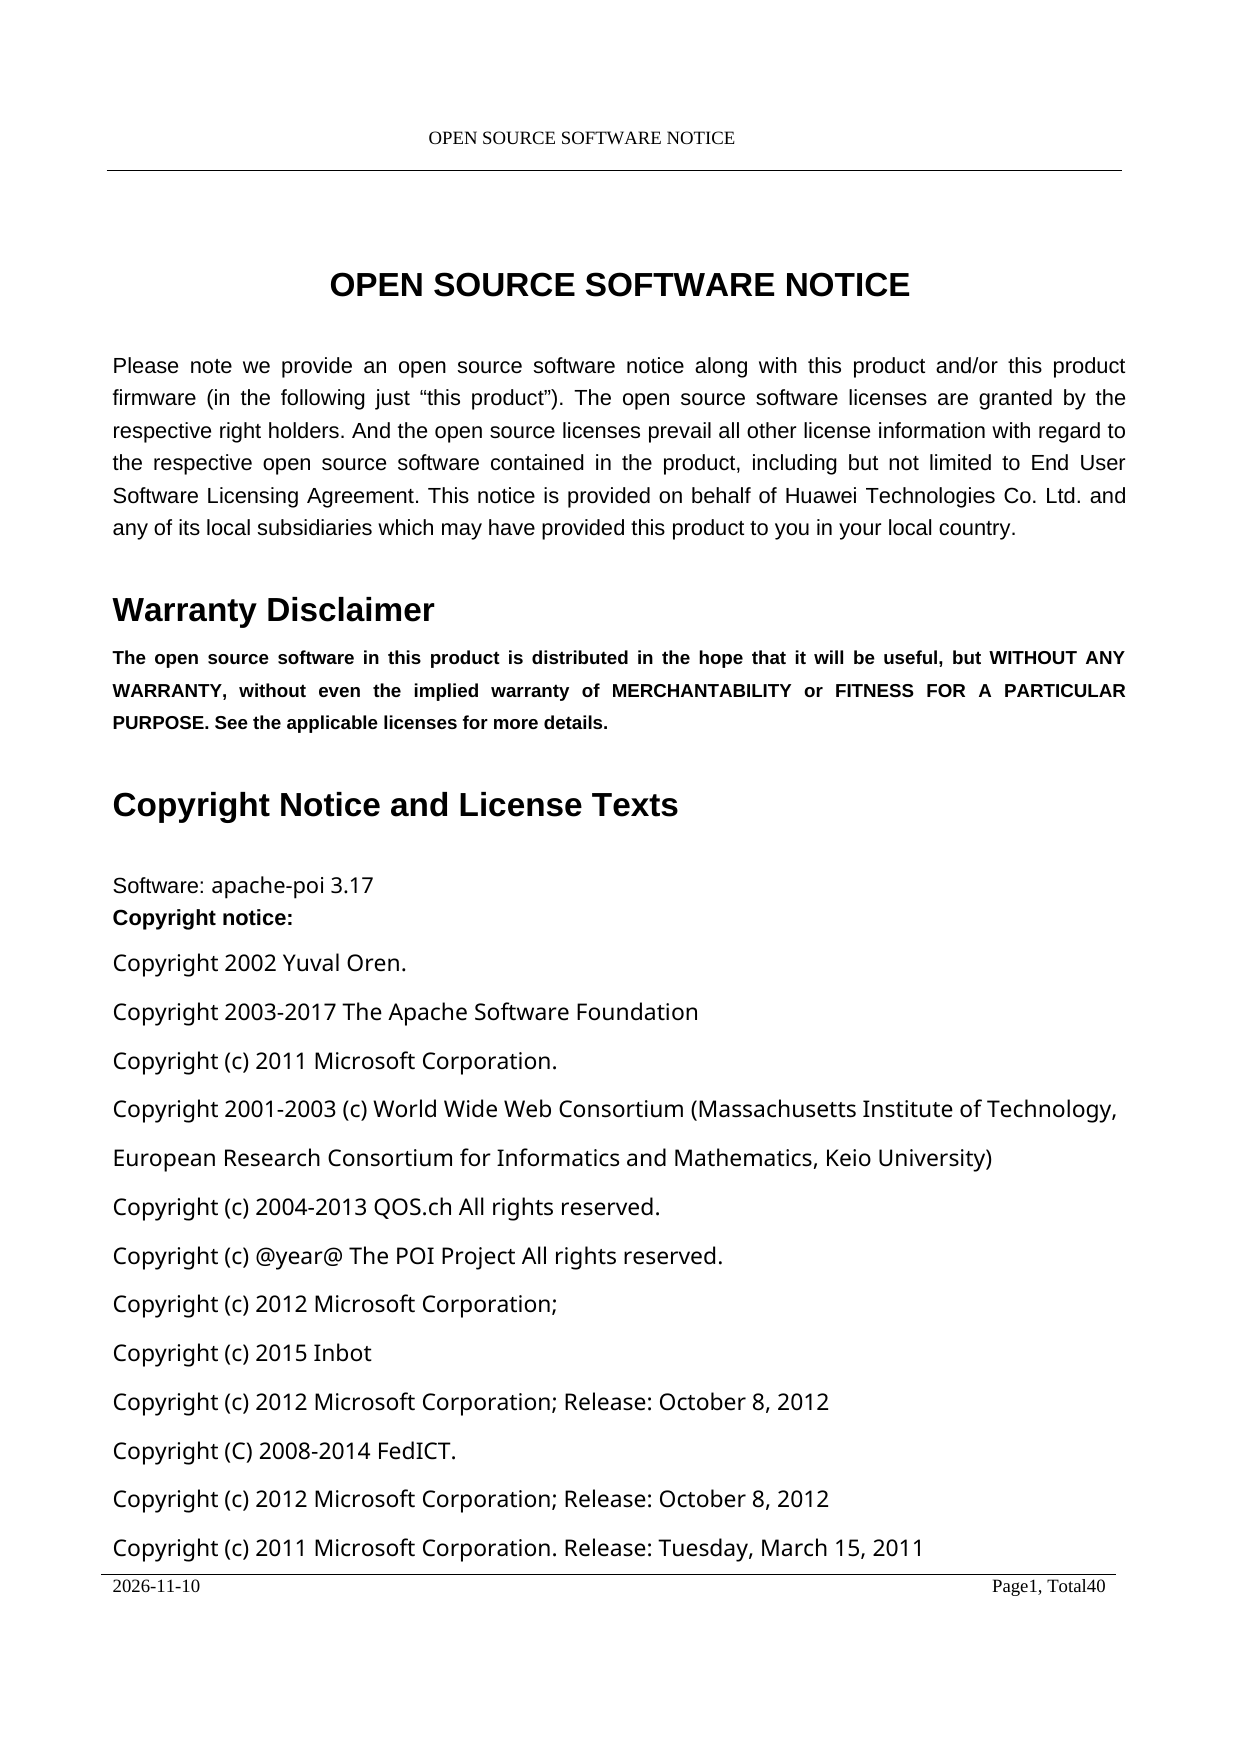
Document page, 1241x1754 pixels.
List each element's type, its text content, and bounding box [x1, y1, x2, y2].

text The open source software in this product is distributed in the hope that it will be useful, but WITHOUT ANY WARRANTY, without even the implied warranty of MERCHANTABILITY or FITNESS FOR A PARTICULAR PURPOSE. See the applicable licenses for more details. [112, 641, 1128, 739]
text Please note we provide an open source software notice along with this product and/or this product firmware (in the following just “this product”). The open source software licenses are granted by the respective right holders. And the open source licenses prevail all other license information with regard to the respective open source software contained in the product, including but not limited to End User Software Licensing Agreement. This notice is provided on behalf of Huawei Technologies Co. Ltd. and any of its local subsidiaries which may have provided this product to you in your local country. [112, 349, 1128, 544]
text Copyright Notice and License Texts [112, 771, 1128, 836]
text OPEN SOURCE SOFTWARE NOTICE [112, 251, 1128, 316]
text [112, 947, 1128, 1564]
text Copyright notice: [112, 901, 1128, 934]
text Warranty Disclaimer [112, 576, 1128, 641]
text Software: apache-poi 3.17 [112, 869, 1128, 901]
